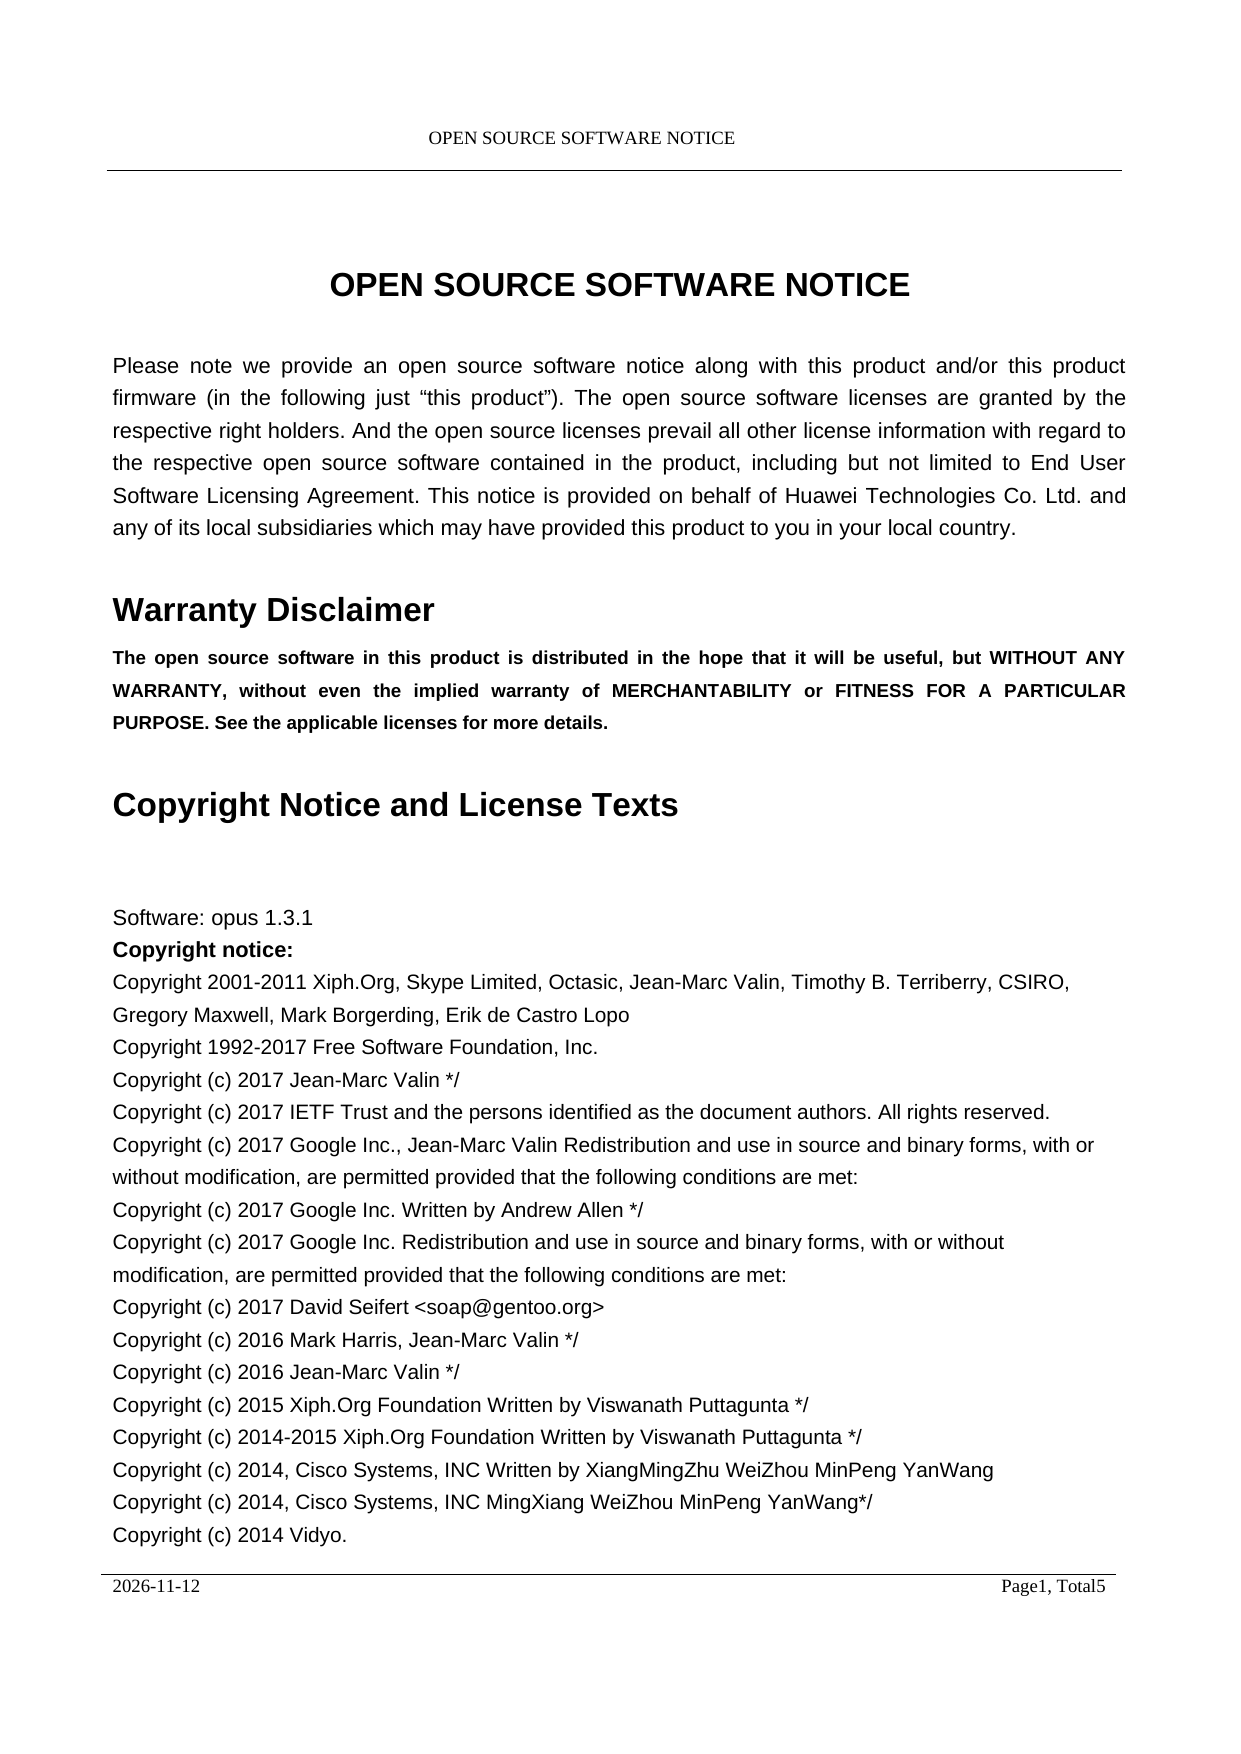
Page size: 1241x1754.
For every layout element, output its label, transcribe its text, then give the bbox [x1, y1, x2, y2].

text Copyright (c) 2014-2015 Xiph.Org Foundation Written by Viswanath Puttagunta */ [112, 1421, 1128, 1453]
text Copyright 2001-2011 Xiph.Org, Skype Limited, Octasic, Jean-Marc Valin, Timothy B. Terriberry, CSIRO, Gregory Maxwell, Mark Borgerding, Erik de Castro Lopo [112, 966, 1128, 1031]
text Copyright (c) 2016 Mark Harris, Jean-Marc Valin */ [112, 1323, 1128, 1356]
text Copyright Notice and License Texts [112, 771, 1128, 836]
text Copyright (c) 2017 Google Inc. Redistribution and use in source and binary forms, with or without modification, are permitted provided that the following conditions are met: [112, 1226, 1128, 1291]
text Warranty Disclaimer [112, 576, 1128, 641]
text Copyright 1992-2017 Free Software Foundation, Inc. [112, 1031, 1128, 1063]
text Copyright (c) 2015 Xiph.Org Foundation Written by Viswanath Puttagunta */ [112, 1388, 1128, 1421]
text Copyright (c) 2014, Cisco Systems, INC MingXiang WeiZhou MinPeng YanWang*/ [112, 1486, 1128, 1518]
text Software: opus 1.3.1 [112, 901, 1128, 933]
text Please note we provide an open source software notice along with this product and/or this product firmware (in the following just “this product”). The open source software licenses are granted by the respective right holders. And the open source licenses prevail all other license information with regard to the respective open source software contained in the product, including but not limited to End User Software Licensing Agreement. This notice is provided on behalf of Huawei Technologies Co. Ltd. and any of its local subsidiaries which may have provided this product to you in your local country. [112, 349, 1128, 544]
text Copyright (c) 2017 David Seifert <soap@gentoo.org> [112, 1291, 1128, 1323]
text Copyright (c) 2017 Jean-Marc Valin */ [112, 1063, 1128, 1096]
text Copyright (c) 2017 Google Inc., Jean-Marc Valin Redistribution and use in source and binary forms, with or without modification, are permitted provided that the following conditions are met: [112, 1128, 1128, 1193]
text Copyright (c) 2016 Jean-Marc Valin */ [112, 1356, 1128, 1388]
text Copyright (c) 2017 IETF Trust and the persons identified as the document authors. All rights reserved. [112, 1096, 1128, 1128]
text Copyright notice: [112, 933, 1128, 966]
text Copyright (c) 2017 Google Inc. Written by Andrew Allen */ [112, 1193, 1128, 1226]
text Copyright (c) 2014 Vidyo. [112, 1518, 1128, 1551]
text The open source software in this product is distributed in the hope that it will be useful, but WITHOUT ANY WARRANTY, without even the implied warranty of MERCHANTABILITY or FITNESS FOR A PARTICULAR PURPOSE. See the applicable licenses for more details. [112, 641, 1128, 739]
text OPEN SOURCE SOFTWARE NOTICE [112, 251, 1128, 316]
text Copyright (c) 2014, Cisco Systems, INC Written by XiangMingZhu WeiZhou MinPeng YanWang [112, 1453, 1128, 1486]
